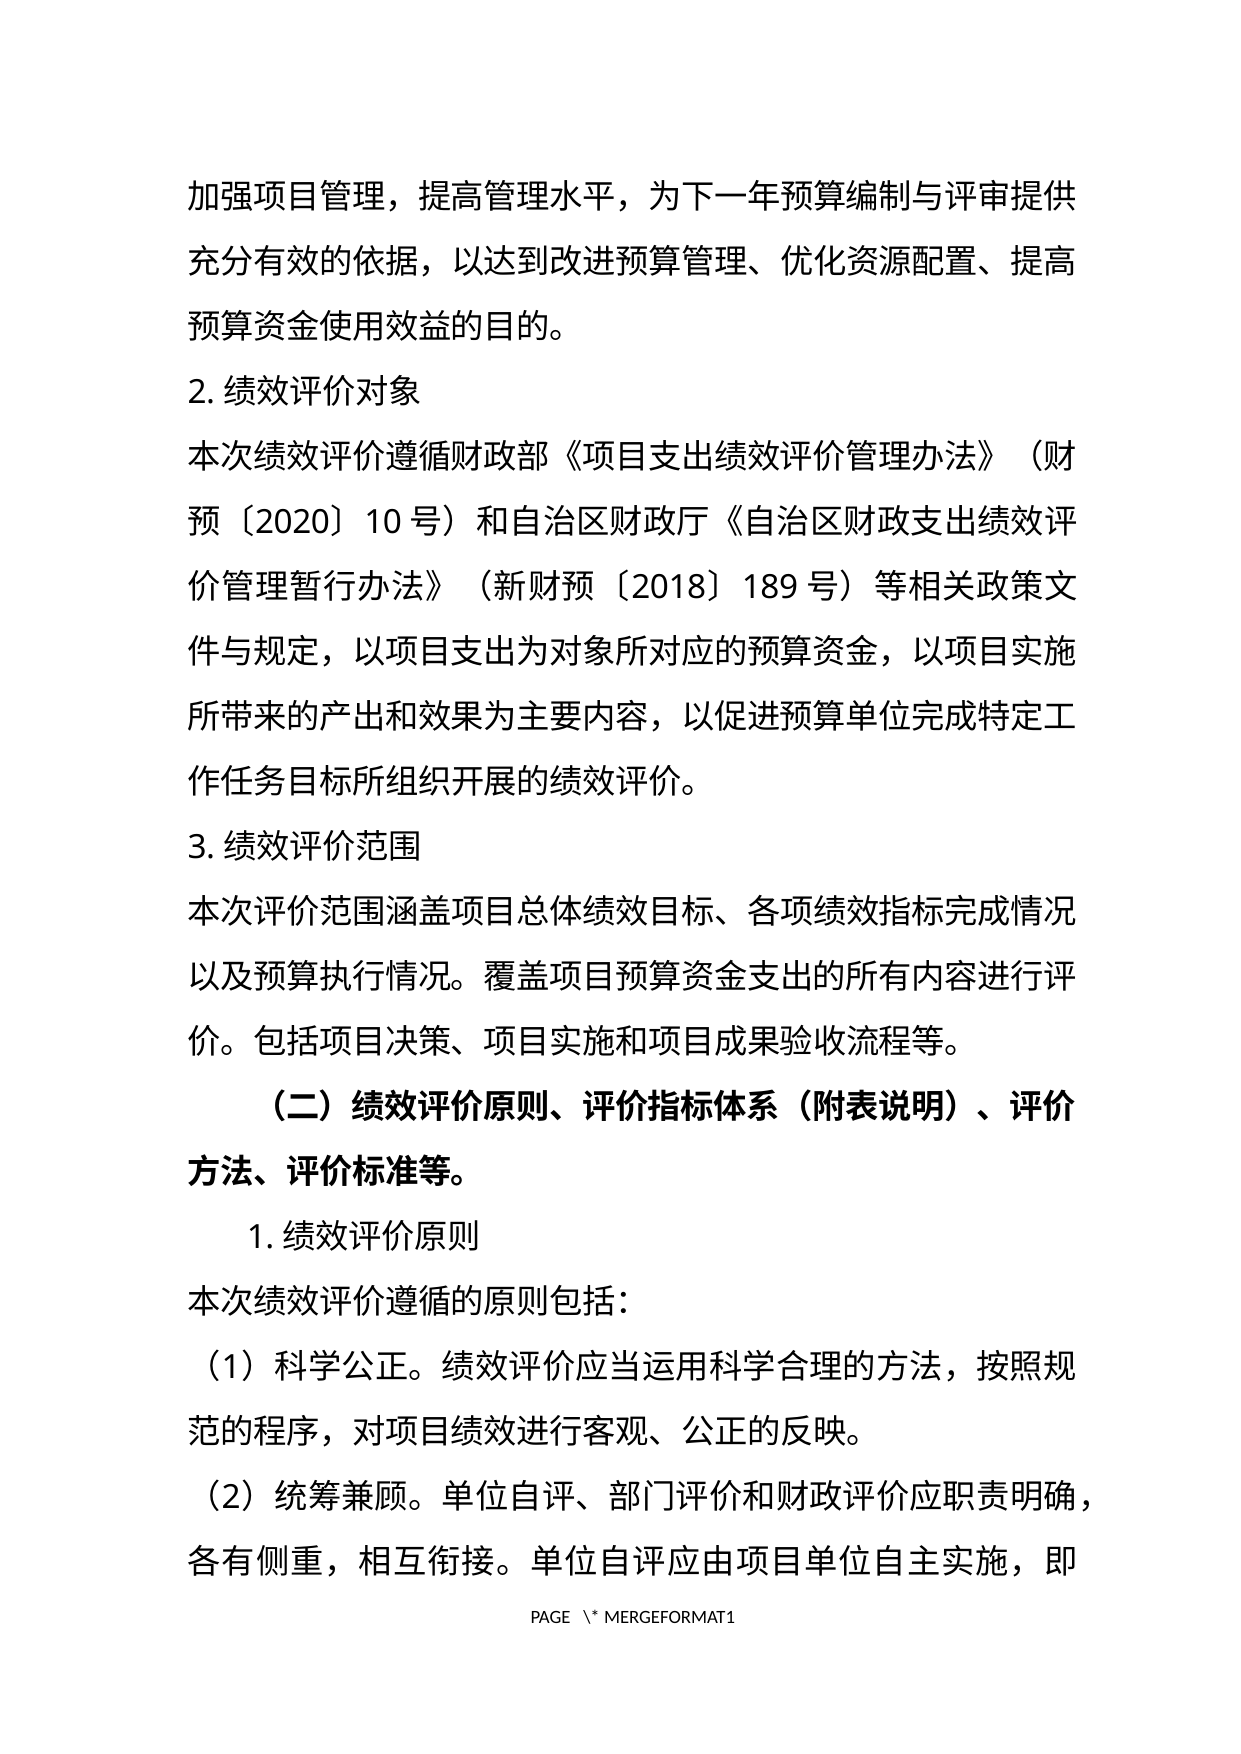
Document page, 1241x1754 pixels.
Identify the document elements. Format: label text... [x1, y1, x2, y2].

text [187, 1202, 1078, 1592]
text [187, 162, 1078, 1072]
text （二）绩效评价原则、评价指标体系（附表说明）、评价方法、评价标准等。 [187, 1072, 1078, 1202]
